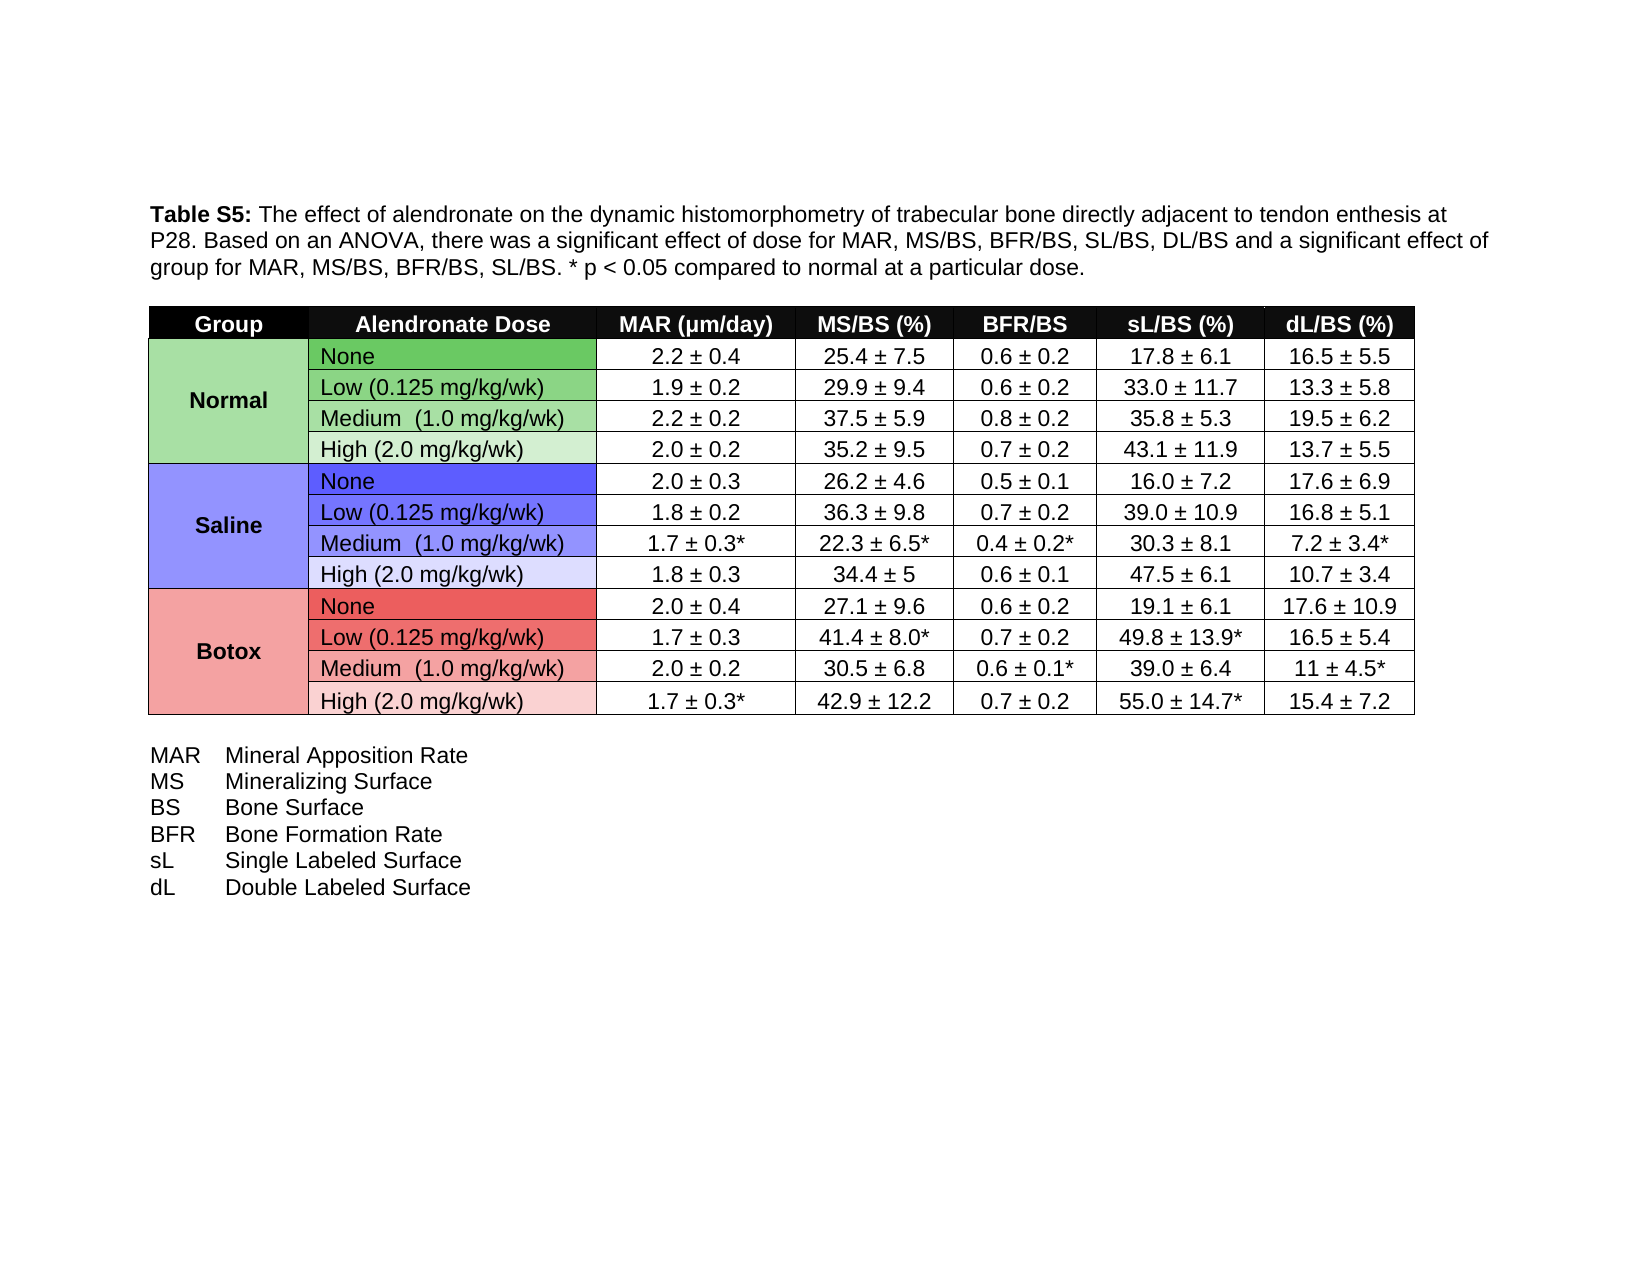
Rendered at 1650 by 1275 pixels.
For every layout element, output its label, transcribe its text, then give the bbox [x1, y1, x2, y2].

table_cell Normal [149, 339, 308, 463]
table_cell None [309, 464, 596, 494]
table_cell 2.0 ± 0.3 [597, 464, 795, 494]
table_header BFR/BS [954, 307, 1096, 338]
table_cell 35.8 ± 5.3 [1097, 401, 1264, 431]
table_cell Medium (1.0 mg/kg/wk) [309, 401, 596, 431]
table_header Alendronate Dose [309, 307, 596, 338]
table_cell 0.6 ± 0.2 [954, 589, 1096, 619]
table_cell 1.8 ± 0.3 [597, 557, 795, 588]
table_cell 0.7 ± 0.2 [954, 620, 1096, 650]
table_cell 0.6 ± 0.1* [954, 651, 1096, 681]
table_cell 17.8 ± 6.1 [1097, 339, 1264, 369]
table_cell 42.9 ± 12.2 [796, 682, 953, 714]
table_cell Low (0.125 mg/kg/wk) [309, 370, 596, 400]
table_cell 26.2 ± 4.6 [796, 464, 953, 494]
text sL Single Labeled Surface [150, 847, 1500, 873]
table_cell 0.8 ± 0.2 [954, 401, 1096, 431]
table_header MS/BS (%) [796, 307, 953, 338]
table_cell 0.5 ± 0.1 [954, 464, 1096, 494]
table_cell 0.7 ± 0.2 [954, 682, 1096, 714]
table_cell Low (0.125 mg/kg/wk) [309, 495, 596, 525]
table_cell 1.7 ± 0.3* [597, 526, 795, 556]
table_cell 30.3 ± 8.1 [1097, 526, 1264, 556]
table_cell 29.9 ± 9.4 [796, 370, 953, 400]
table_cell 41.4 ± 8.0* [796, 620, 953, 650]
table_cell Medium (1.0 mg/kg/wk) [309, 651, 596, 681]
table_cell 55.0 ± 14.7* [1097, 682, 1264, 714]
table_cell 0.6 ± 0.2 [954, 370, 1096, 400]
table_cell Medium (1.0 mg/kg/wk) [309, 526, 596, 556]
table_cell Low (0.125 mg/kg/wk) [309, 620, 596, 650]
table_cell 1.8 ± 0.2 [597, 495, 795, 525]
table_cell 35.2 ± 9.5 [796, 432, 953, 463]
text BS Bone Surface [150, 794, 1500, 821]
table_cell 39.0 ± 10.9 [1097, 495, 1264, 525]
table_cell 2.0 ± 0.2 [597, 432, 795, 463]
text dL Double Labeled Surface [150, 873, 1500, 900]
table_cell 7.2 ± 3.4* [1265, 526, 1414, 556]
table_header sL/BS (%) [1097, 307, 1264, 338]
text MS Mineralizing Surface [150, 768, 1500, 794]
table_cell 19.1 ± 6.1 [1097, 589, 1264, 619]
table_cell 37.5 ± 5.9 [796, 401, 953, 431]
table_cell 30.5 ± 6.8 [796, 651, 953, 681]
text BFR Bone Formation Rate [150, 821, 1500, 847]
table_cell 36.3 ± 9.8 [796, 495, 953, 525]
table_cell 39.0 ± 6.4 [1097, 651, 1264, 681]
table_cell 16.5 ± 5.5 [1265, 339, 1414, 369]
table_cell 19.5 ± 6.2 [1265, 401, 1414, 431]
table_cell 17.6 ± 10.9 [1265, 589, 1414, 619]
table_cell 11 ± 4.5* [1265, 651, 1414, 681]
table_cell High (2.0 mg/kg/wk) [309, 682, 596, 714]
table_cell 10.7 ± 3.4 [1265, 557, 1414, 588]
table_cell 22.3 ± 6.5* [796, 526, 953, 556]
table_cell 43.1 ± 11.9 [1097, 432, 1264, 463]
table_cell 2.2 ± 0.4 [597, 339, 795, 369]
table_cell 13.3 ± 5.8 [1265, 370, 1414, 400]
table_cell Saline [149, 464, 308, 588]
table_cell 0.6 ± 0.2 [954, 339, 1096, 369]
table_cell High (2.0 mg/kg/wk) [309, 432, 596, 463]
table_header dL/BS (%) [1265, 307, 1414, 338]
table_cell 16.8 ± 5.1 [1265, 495, 1414, 525]
table_cell 27.1 ± 9.6 [796, 589, 953, 619]
table_cell None [309, 589, 596, 619]
table_cell 15.4 ± 7.2 [1265, 682, 1414, 714]
table_header Group [149, 306, 308, 338]
text MAR Mineral Apposition Rate [150, 742, 1500, 768]
table_cell None [309, 339, 596, 369]
table_cell 0.4 ± 0.2* [954, 526, 1096, 556]
table_cell 1.9 ± 0.2 [597, 370, 795, 400]
table_cell 49.8 ± 13.9* [1097, 620, 1264, 650]
table_cell 13.7 ± 5.5 [1265, 432, 1414, 463]
table_cell Botox [149, 589, 308, 714]
table_cell 2.0 ± 0.2 [597, 651, 795, 681]
table_cell 47.5 ± 6.1 [1097, 557, 1264, 588]
table_cell 0.7 ± 0.2 [954, 495, 1096, 525]
table_cell 16.0 ± 7.2 [1097, 464, 1264, 494]
table_cell 1.7 ± 0.3* [597, 682, 795, 714]
table_cell 34.4 ± 5 [796, 557, 953, 588]
table_cell 33.0 ± 11.7 [1097, 370, 1264, 400]
table_cell 16.5 ± 5.4 [1265, 620, 1414, 650]
table_cell High (2.0 mg/kg/wk) [309, 557, 596, 588]
text Table S5: The effect of alendronate on the dynamic histomorphometry of trabecular bone directly adjacent to tendon enthesis at P28. Based on an ANOVA, there was a significant effect of dose for MAR, MS/BS, BFR/BS, SL/BS, DL/BS and a significant effect of group for MAR, MS/BS, BFR/BS, SL/BS. * p < 0.05 compared to normal at a particular dose. [150, 201, 1500, 280]
table_cell 17.6 ± 6.9 [1265, 464, 1414, 494]
table_cell 2.0 ± 0.4 [597, 589, 795, 619]
table_cell 2.2 ± 0.2 [597, 401, 795, 431]
table_cell 1.7 ± 0.3 [597, 620, 795, 650]
table_cell 25.4 ± 7.5 [796, 339, 953, 369]
table_header MAR (μm/day) [597, 307, 795, 338]
table_cell 0.6 ± 0.1 [954, 557, 1096, 588]
table_cell 0.7 ± 0.2 [954, 432, 1096, 463]
